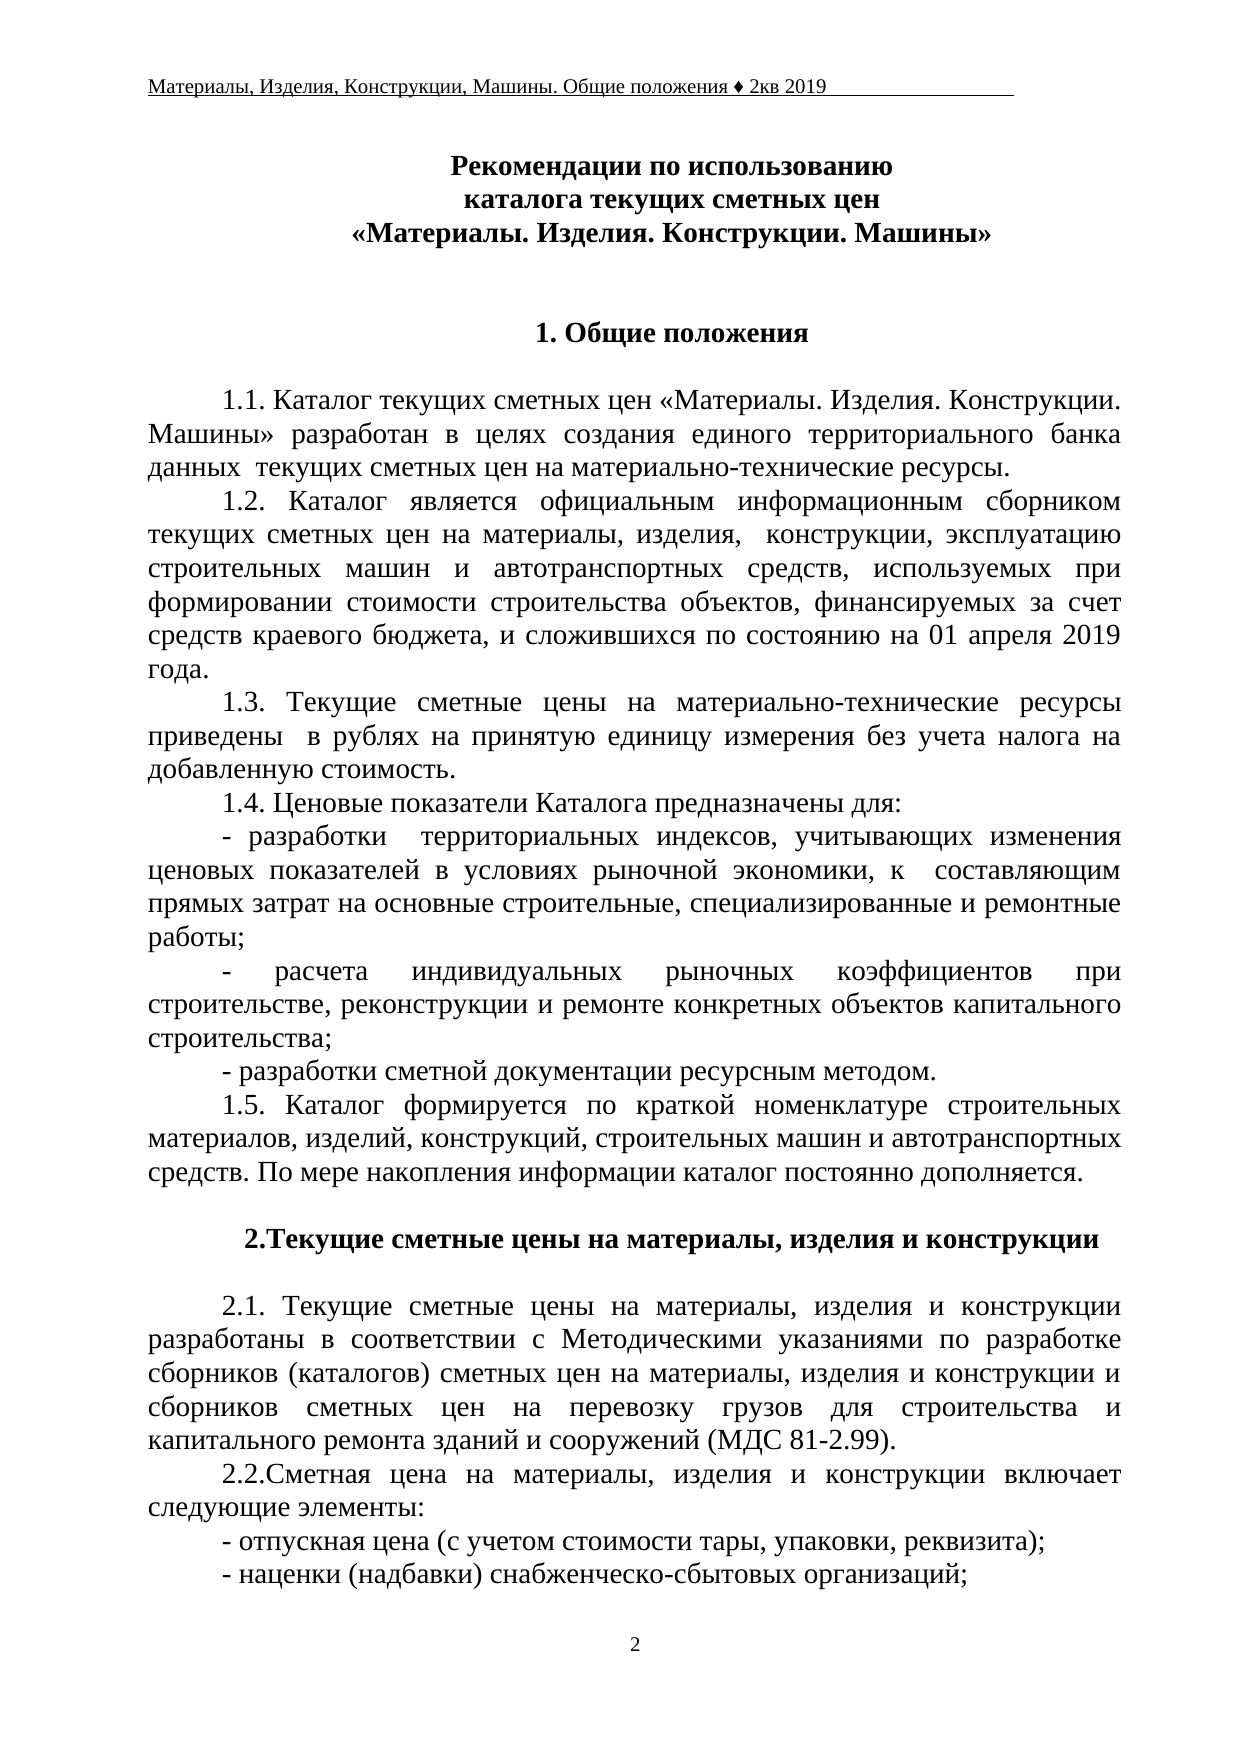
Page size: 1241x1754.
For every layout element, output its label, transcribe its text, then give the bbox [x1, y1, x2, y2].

text «Материалы. Изделия. Конструкции. Машины» [148, 215, 1122, 248]
text 1.4. Ценовые показатели Каталога предназначены для: [148, 785, 1122, 818]
text 1.2. Каталог является официальным информационным сборником текущих сметных цен на материалы, изделия, конструкции, эксплуатацию строительных машин и автотранспортных средств, используемых при формировании стоимости строительства объектов, финансируемых за счет средств краевого бюджета, и сложившихся по состоянию на 01 апреля 2019 года. [148, 483, 1122, 684]
text - разработки сметной документации ресурсным методом. [148, 1053, 1122, 1087]
text 2.1. Текущие сметные цены на материалы, изделия и конструкции разработаны в соответствии с Методическими указаниями по разработке сборников (каталогов) сметных цен на материалы, изделия и конструкции и сборников сметных цен на перевозку грузов для строительства и капитального ремонта зданий и сооружений (МДС 81-2.99). [148, 1288, 1122, 1456]
text 1.3. Текущие сметные цены на материально-технические ресурсы приведены в рублях на принятую единицу измерения без учета налога на добавленную стоимость. [148, 684, 1122, 785]
text 1.5. Каталог формируется по краткой номенклатуре строительных материалов, изделий, конструкций, строительных машин и автотранспортных средств. По мере накопления информации каталог постоянно дополняется. [148, 1087, 1122, 1187]
text 1.1. Каталог текущих сметных цен «Материалы. Изделия. Конструкции. Машины» разработан в целях создания единого территориального банка данных текущих сметных цен на материально-технические ресурсы. [148, 382, 1122, 483]
text - наценки (надбавки) снабженческо-сбытовых организаций; [148, 1556, 1122, 1590]
text каталога текущих сметных цен [148, 181, 1122, 215]
text 2.Текущие сметные цены на материалы, изделия и конструкции [148, 1221, 1122, 1254]
text 1. Общие положения [148, 315, 1122, 349]
text - расчета индивидуальных рыночных коэффициентов при строительстве, реконструкции и ремонте конкретных объектов капитального строительства; [148, 953, 1122, 1053]
text 2.2.Сметная цена на материалы, изделия и конструкции включает следующие элементы: [148, 1456, 1122, 1523]
text - разработки территориальных индексов, учитывающих изменения ценовых показателей в условиях рыночной экономики, к составляющим прямых затрат на основные строительные, специализированные и ремонтные работы; [148, 818, 1122, 953]
text Рекомендации по использованию [148, 148, 1122, 181]
text - отпускная цена (с учетом стоимости тары, упаковки, реквизита); [148, 1523, 1122, 1556]
